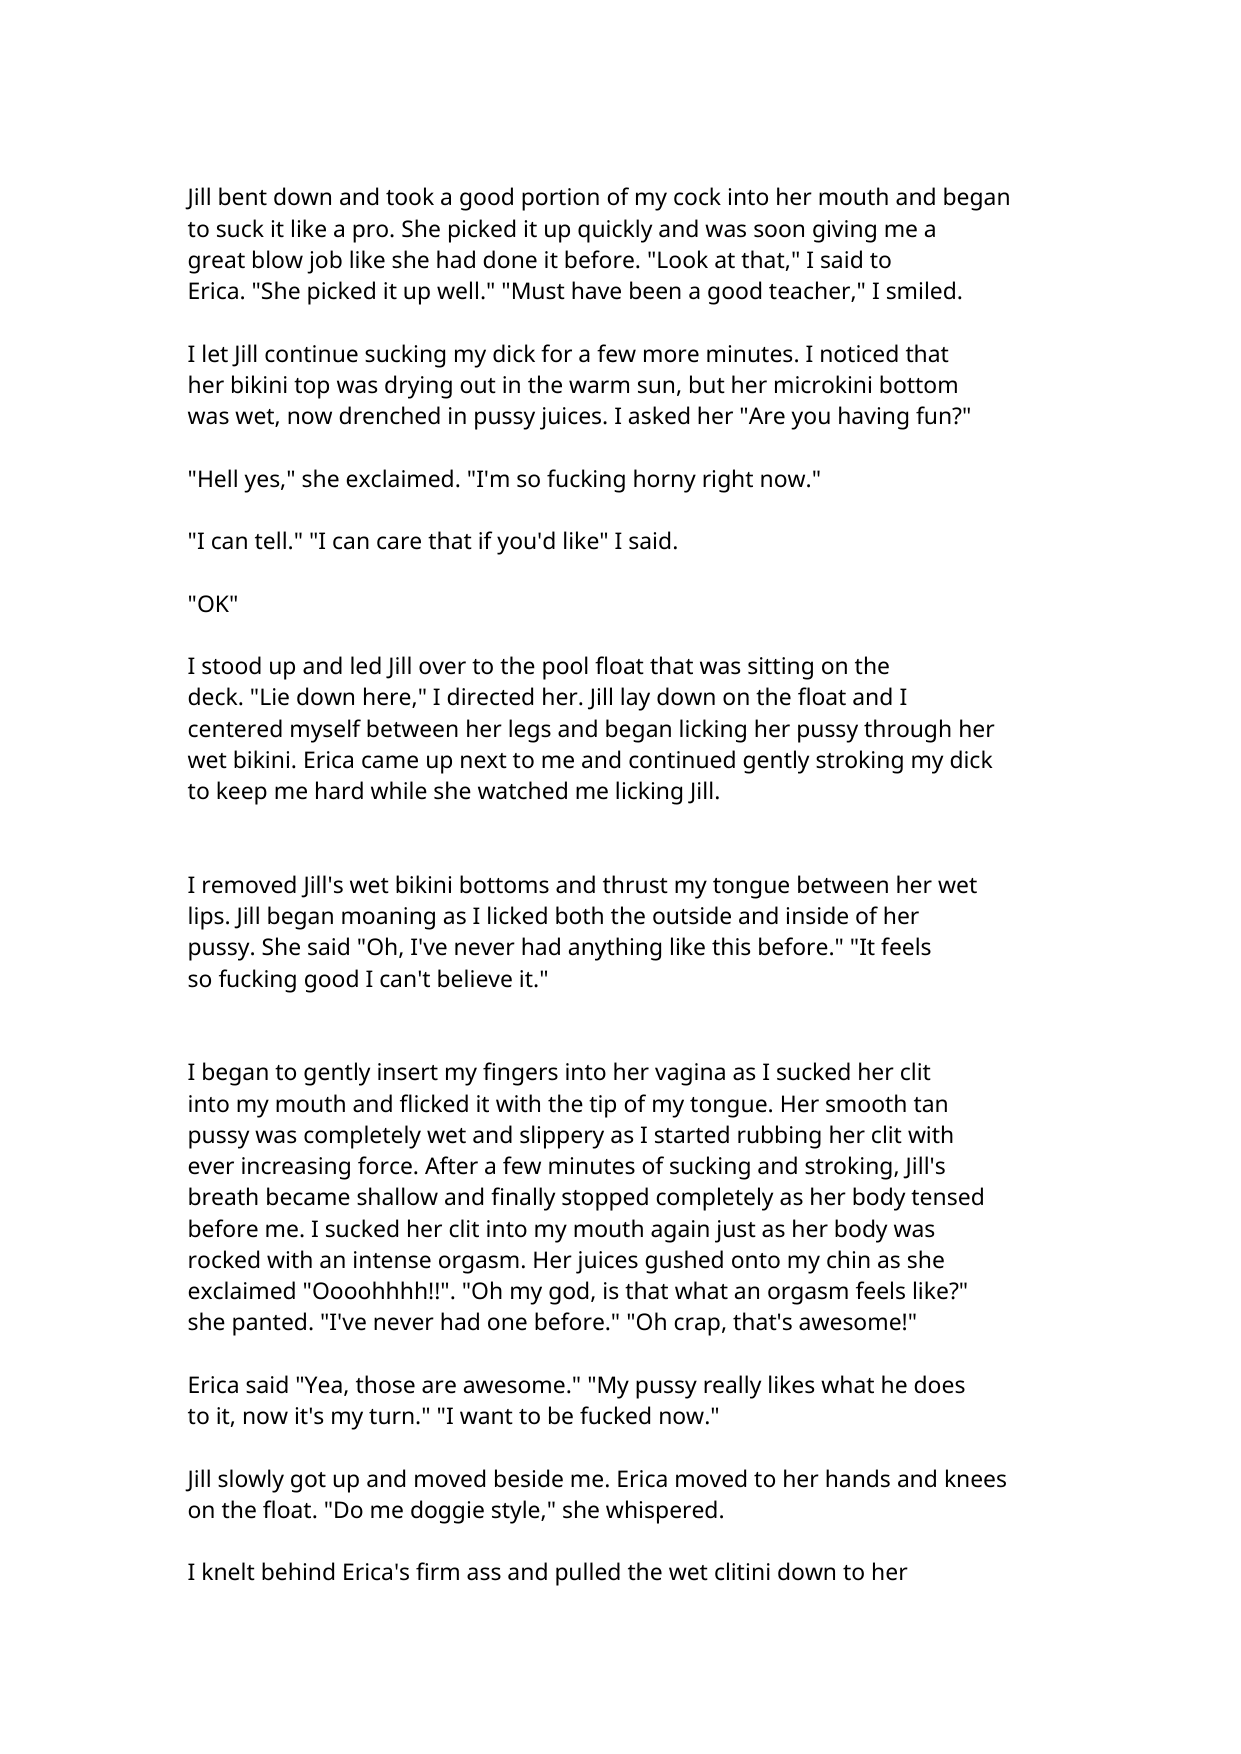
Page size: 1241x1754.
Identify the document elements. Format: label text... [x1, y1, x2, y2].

text great blow job like she had done it before. "Look at that," I said to [187, 244, 1053, 275]
text her bikini top was drying out in the warm sun, but her microkini bottom [187, 369, 1053, 400]
text I knelt behind Erica's firm ass and pulled the wet clitini down to her [187, 1556, 1053, 1587]
text Jill slowly got up and moved beside me. Erica moved to her hands and knees [187, 1462, 1053, 1494]
text on the float. "Do me doggie style," she whispered. [187, 1494, 1053, 1525]
text "Hell yes," she exclaimed. "I'm so fucking horny right now." [187, 462, 1053, 494]
text ever increasing force. After a few minutes of sucking and stroking, Jill's [187, 1150, 1053, 1181]
text to it, now it's my turn." "I want to be fucked now." [187, 1400, 1053, 1431]
text so fucking good I can't believe it." [187, 962, 1053, 994]
text Erica. "She picked it up well." "Must have been a good teacher," I smiled. [187, 275, 1053, 306]
text to keep me hard while she watched me licking Jill. [187, 775, 1053, 806]
text I began to gently insert my fingers into her vagina as I sucked her clit [187, 1056, 1053, 1087]
text exclaimed "Oooohhhh!!". "Oh my god, is that what an orgasm feels like?" [187, 1275, 1053, 1306]
text breath became shallow and finally stopped completely as her body tensed [187, 1181, 1053, 1212]
text Jill bent down and took a good portion of my cock into her mouth and began [187, 181, 1053, 212]
text to suck it like a pro. She picked it up quickly and was soon giving me a [187, 212, 1053, 244]
text Erica said "Yea, those are awesome." "My pussy really likes what he does [187, 1369, 1053, 1400]
text I stood up and led Jill over to the pool float that was sitting on the [187, 650, 1053, 681]
text before me. I sucked her clit into my mouth again just as her body was [187, 1212, 1053, 1244]
text "I can tell." "I can care that if you'd like" I said. [187, 525, 1053, 556]
text was wet, now drenched in pussy juices. I asked her "Are you having fun?" [187, 400, 1053, 431]
text pussy. She said "Oh, I've never had anything like this before." "It feels [187, 931, 1053, 962]
text I removed Jill's wet bikini bottoms and thrust my tongue between her wet [187, 869, 1053, 900]
text centered myself between her legs and began licking her pussy through her [187, 712, 1053, 744]
text deck. "Lie down here," I directed her. Jill lay down on the float and I [187, 681, 1053, 712]
text into my mouth and flicked it with the tip of my tongue. Her smooth tan [187, 1087, 1053, 1119]
text I let Jill continue sucking my dick for a few more minutes. I noticed that [187, 337, 1053, 369]
text "OK" [187, 587, 1053, 619]
text pussy was completely wet and slippery as I started rubbing her clit with [187, 1119, 1053, 1150]
text lips. Jill began moaning as I licked both the outside and inside of her [187, 900, 1053, 931]
text rocked with an intense orgasm. Her juices gushed onto my chin as she [187, 1244, 1053, 1275]
text she panted. "I've never had one before." "Oh crap, that's awesome!" [187, 1306, 1053, 1337]
text wet bikini. Erica came up next to me and continued gently stroking my dick [187, 744, 1053, 775]
